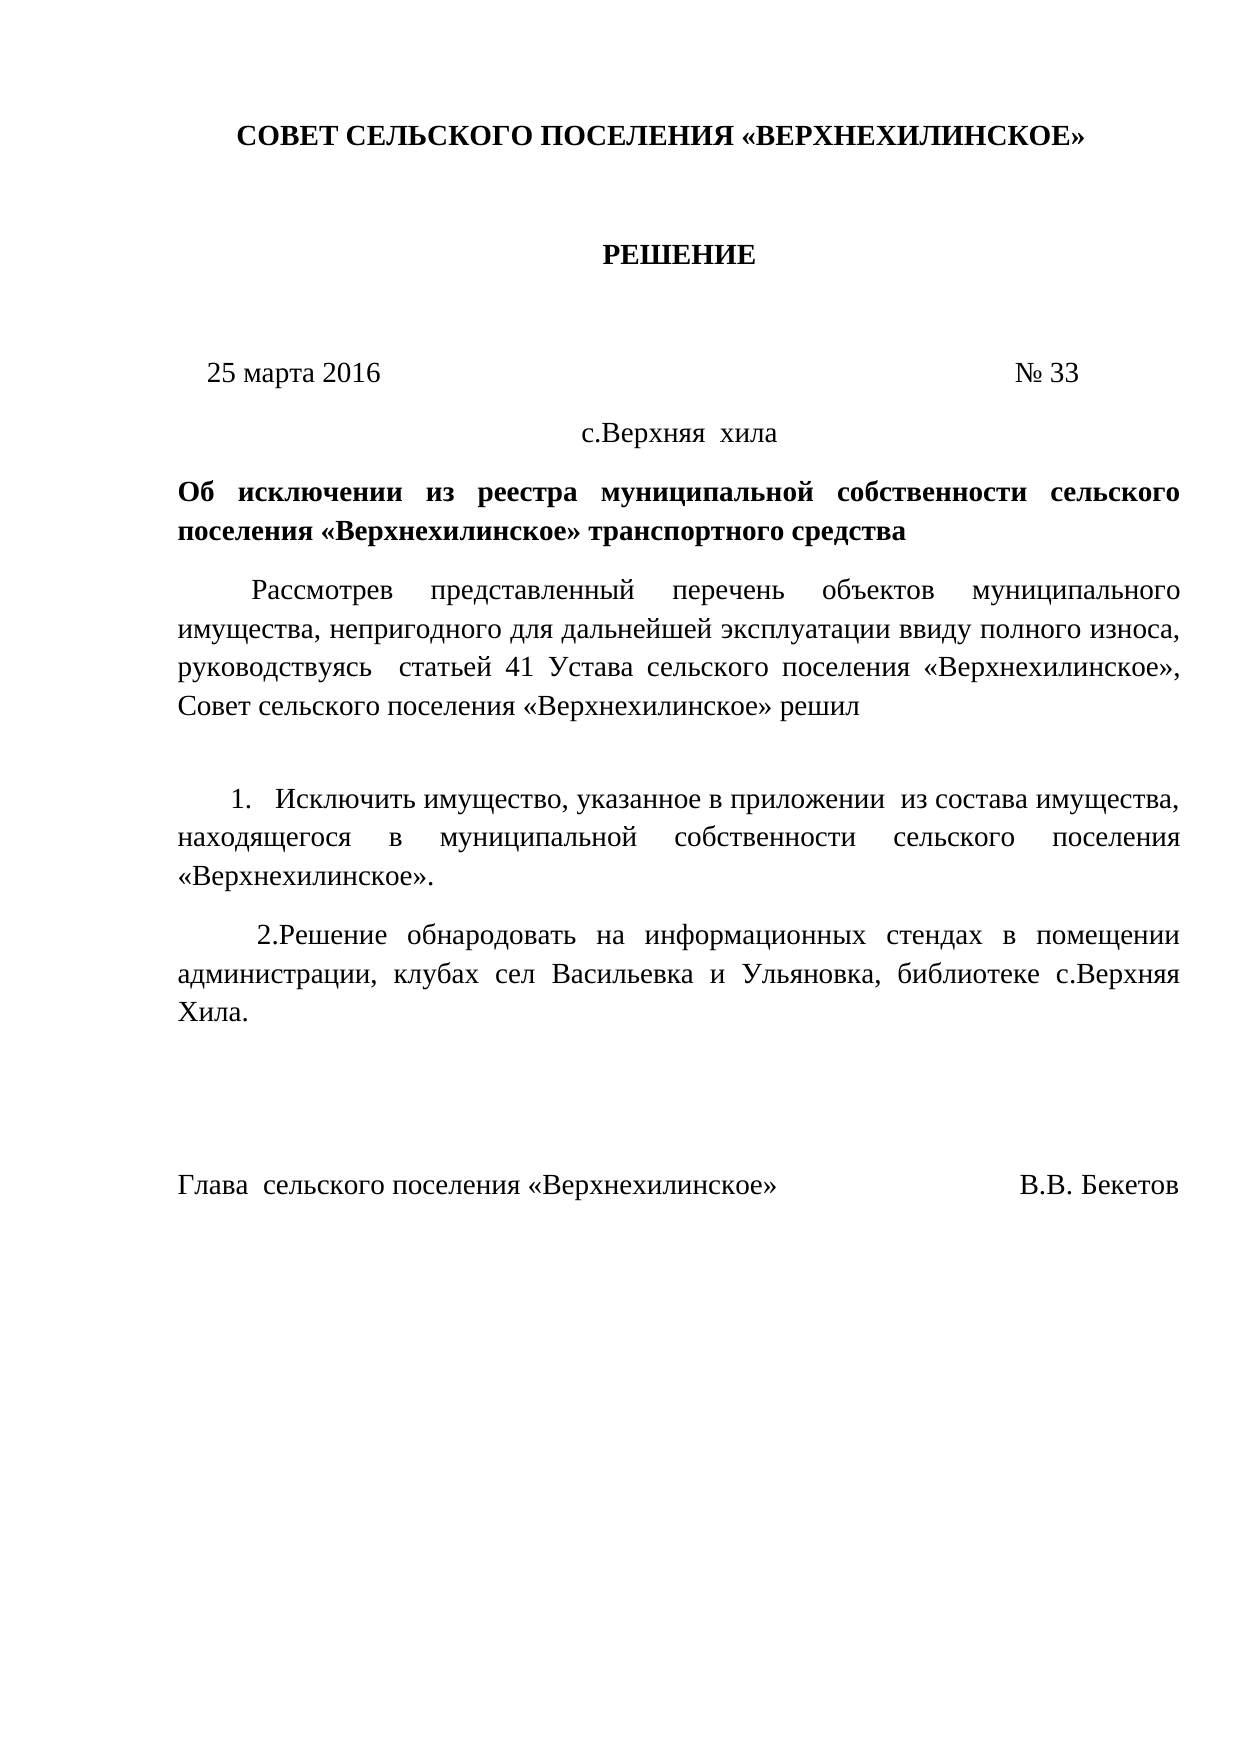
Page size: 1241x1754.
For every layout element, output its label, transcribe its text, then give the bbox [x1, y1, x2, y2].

text 2.Решение обнародовать на информационных стендах в помещении администрации, клубах сел Васильевка и Ульяновка, библиотеке с.Верхняя Хила. [177, 917, 1181, 1028]
text Глава сельского поселения «Верхнехилинское» В.В. Бекетов [177, 1167, 1181, 1239]
text Рассмотрев представленный перечень объектов муниципального имущества, непригодного для дальнейшей эксплуатации ввиду полного износа, руководствуясь статьей 41 Устава сельского поселения «Верхнехилинское», Совет сельского поселения «Верхнехилинское» решил [177, 572, 1181, 721]
text 25 марта 2016 № 33 [148, 356, 1152, 389]
text СОВЕТ СЕЛЬСКОГО ПОСЕЛЕНИЯ «ВЕРХНЕХИЛИНСКОЕ» [177, 118, 1152, 152]
text 1. Исключить имущество, указанное в приложении из состава имущества, находящегося в муниципальной собственности сельского поселения «Верхнехилинское». [177, 781, 1181, 891]
text РЕШЕНИЕ [148, 237, 1152, 270]
text с.Верхняя хила [148, 415, 1152, 448]
text Об исключении из реестра муниципальной собственности сельского поселения «Верхнехилинское» транспортного средства [177, 474, 1181, 546]
